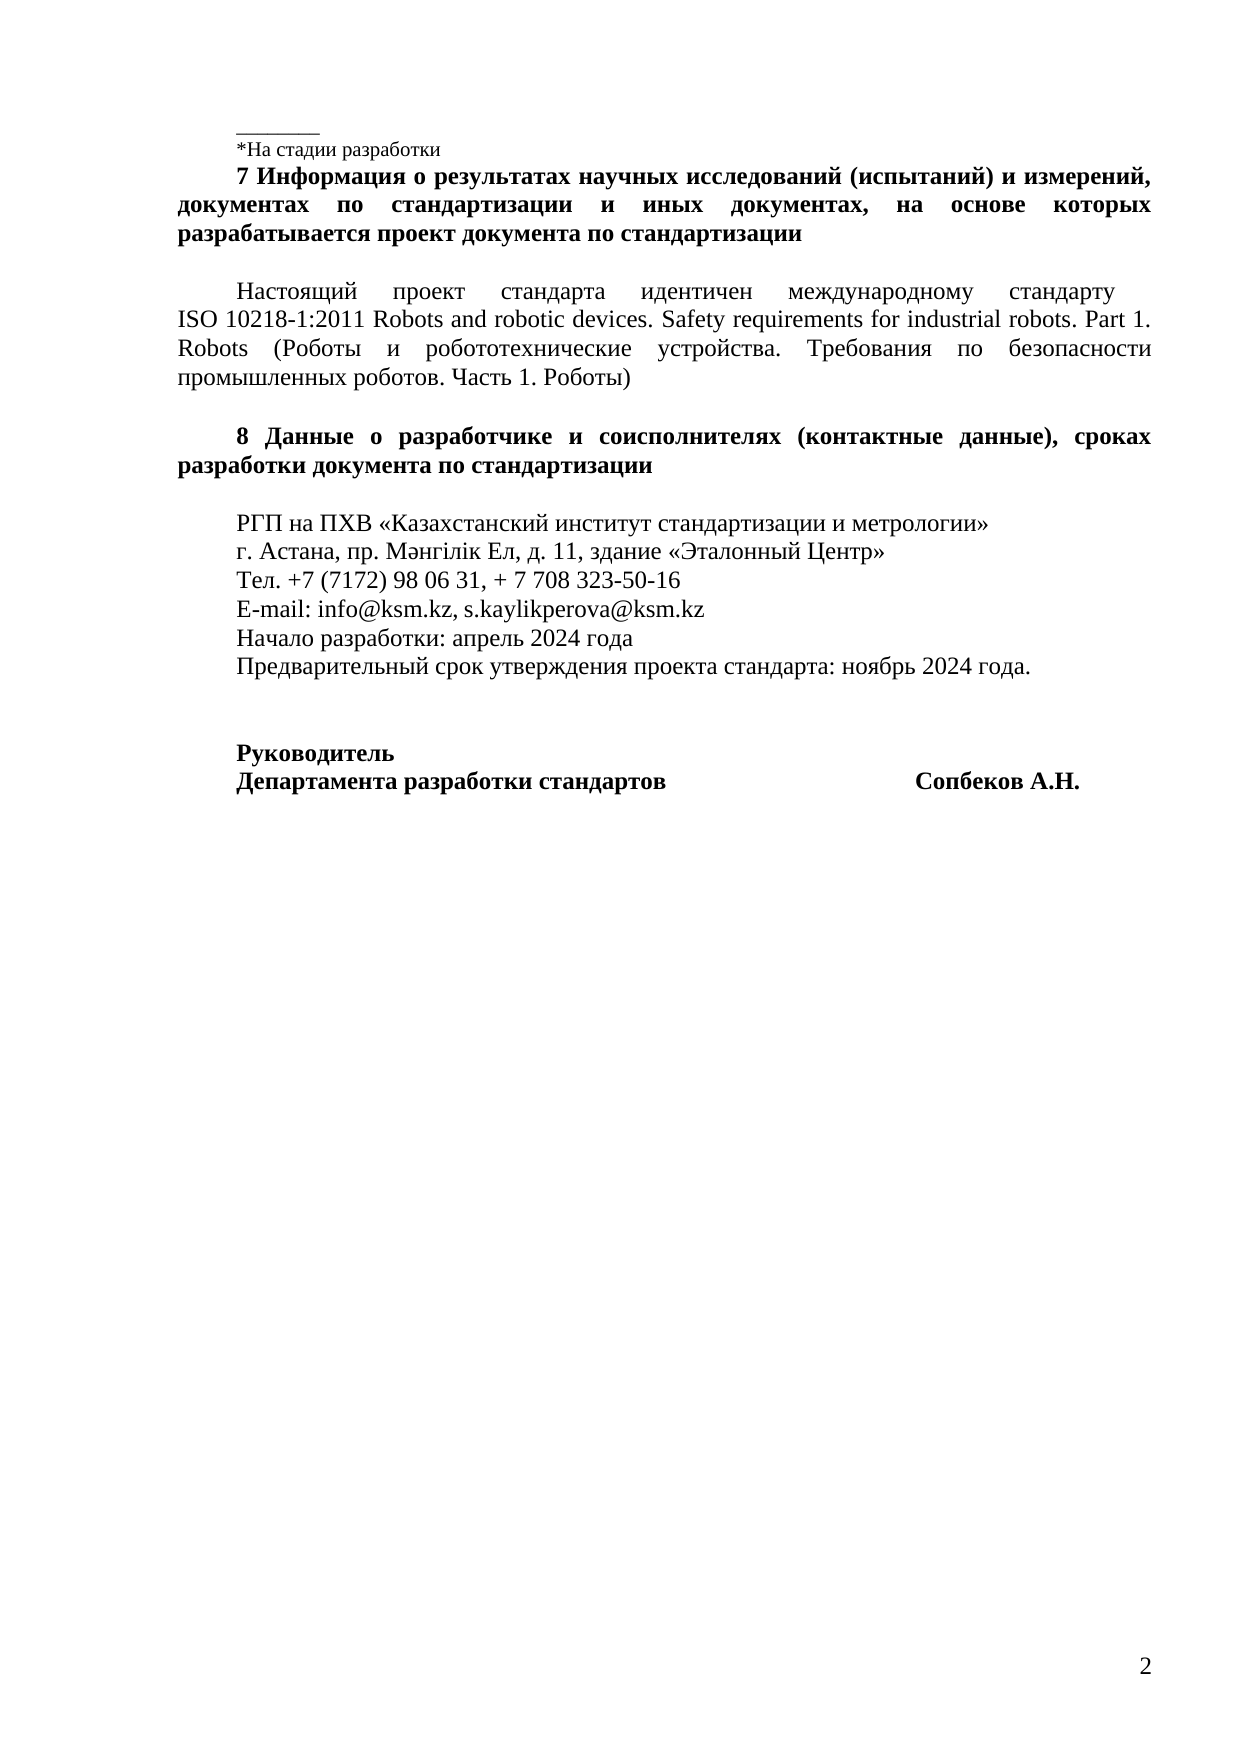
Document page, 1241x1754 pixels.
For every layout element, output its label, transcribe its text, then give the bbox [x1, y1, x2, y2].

text 7 Информация о результатах научных исследований (испытаний) и измерений, документах по стандартизации и иных документах, на основе которых разрабатывается проект документа по стандартизации [177, 161, 1152, 247]
text Е-mail: info@ksm.kz, s.kaylikperova@ksm.kz [177, 594, 1152, 623]
text Тел. +7 (7172) 98 06 31, + 7 708 323-50-16 [177, 565, 1152, 594]
text Предварительный срок утверждения проекта стандарта: ноябрь 2024 года. [177, 651, 1152, 680]
text РГП на ПХВ «Казахстанский институт стандартизации и метрологии» [177, 508, 1152, 536]
text Департамента разработки стандартов Сопбеков А.Н. [177, 766, 1152, 795]
text Руководитель [177, 738, 1152, 766]
text ________ [177, 113, 1152, 137]
text Начало разработки: апрель 2024 года [177, 623, 1152, 651]
text Настоящий проект стандарта идентичен международному стандарту ISO 10218-1:2011 Robots and robotic devices. Safety requirements for industrial robots. Part 1. Robots (Роботы и робототехнические устройства. Требования по безопасности промышленных роботов. Часть 1. Роботы) [177, 276, 1152, 391]
text *На стадии разработки [177, 137, 1152, 161]
text г. Астана, пр. Мәнгілік Ел, д. 11, здание «Эталонный Центр» [177, 536, 1152, 565]
text 8 Данные о разработчике и соисполнителях (контактные данные), сроках разработки документа по стандартизации [177, 421, 1152, 479]
